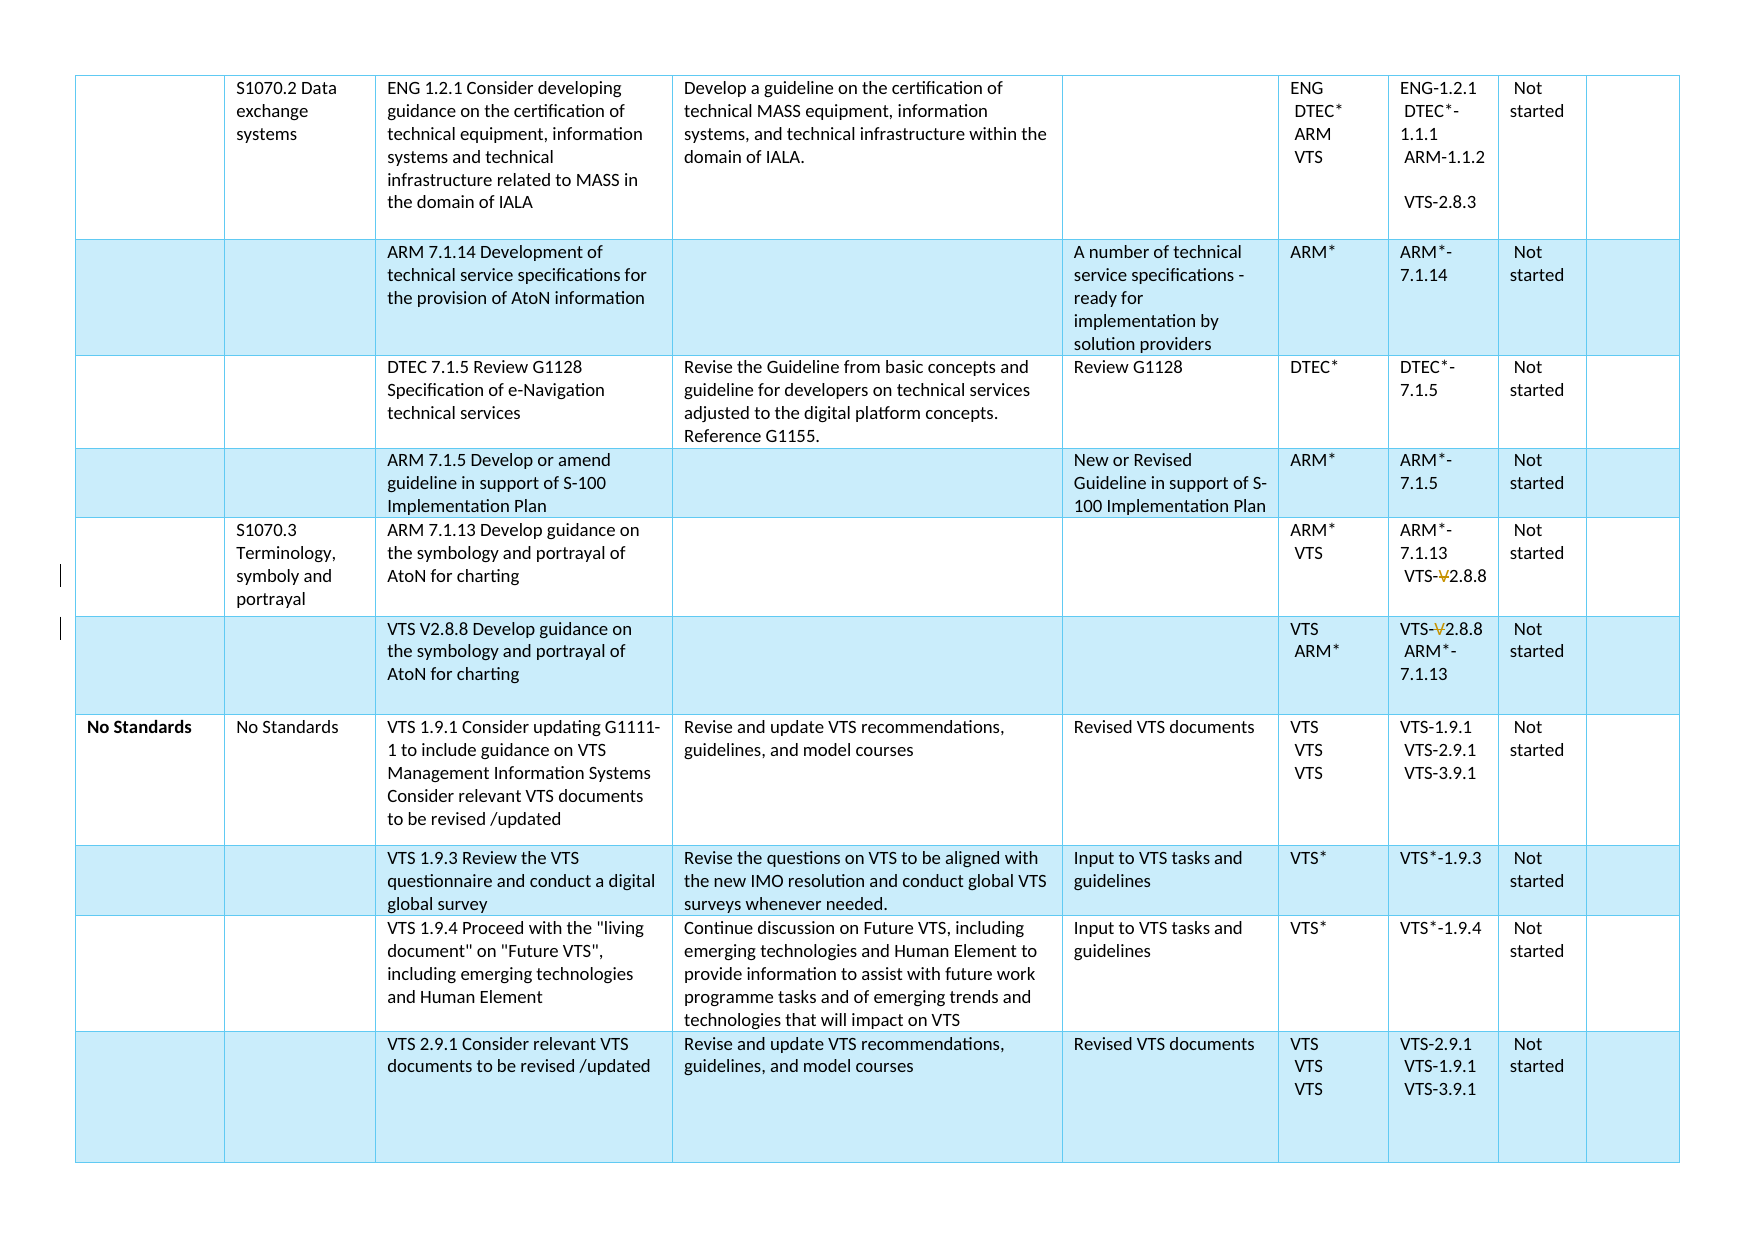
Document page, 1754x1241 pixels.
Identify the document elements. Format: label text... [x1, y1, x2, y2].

table_cell [225, 449, 375, 517]
table_cell [1587, 846, 1679, 915]
table_cell [225, 1032, 375, 1162]
table_cell Not started [1499, 916, 1586, 1031]
table_cell VTS 1.9.3 Review the VTS questionnaire and conduct a digital global survey [376, 846, 672, 915]
table_cell Revise the Guideline from basic concepts and guideline for developers on technical services adjusted to the digital platform concepts. Reference G1155. [673, 356, 1062, 447]
table_cell Not started [1499, 518, 1586, 616]
table_cell ARM 7.1.13 Develop guidance on the symbology and portrayal of AtoN for charting [376, 518, 672, 616]
table_cell Revise and update VTS recommendations, guidelines, and model courses [673, 1032, 1062, 1162]
table_cell VTS 1.9.1 Consider updating G1111-1 to include guidance on VTS Management Information Systems Consider relevant VTS documents to be revised /updated [376, 715, 672, 845]
table_cell VTS VTS VTS [1279, 715, 1388, 845]
table_cell Not started [1499, 449, 1586, 517]
table_cell Not started [1499, 715, 1586, 845]
table_cell ARM*-7.1.14 [1389, 240, 1498, 355]
table_cell VTS* [1279, 846, 1388, 915]
table_cell ARM 7.1.5 Develop or amend guideline in support of S-100 Implementation Plan [376, 449, 672, 517]
table_cell [1587, 617, 1679, 714]
table_cell ARM*-7.1.5 [1389, 449, 1498, 517]
table_cell VTS ARM* [1279, 617, 1388, 714]
table_cell S1070.2 Data exchange systems [225, 76, 375, 239]
table_cell Develop a guideline on the certification of technical MASS equipment, information systems, and technical infrastructure within the domain of IALA. [673, 76, 1062, 239]
table_cell VTS 1.9.4 Proceed with the "living document" on "Future VTS", including emerging technologies and Human Element [376, 916, 672, 1031]
table_cell New or Revised Guideline in support of S-100 Implementation Plan [1063, 449, 1278, 517]
table_cell [1063, 617, 1278, 714]
table_cell [76, 240, 224, 355]
table_cell VTS* [1279, 916, 1388, 1031]
table_cell [1063, 76, 1278, 239]
table_cell DTEC*-7.1.5 [1389, 356, 1498, 447]
table_cell VTS-1.9.1 VTS-2.9.1 VTS-3.9.1 [1389, 715, 1498, 845]
table_cell [76, 846, 224, 915]
table_cell Review G1128 [1063, 356, 1278, 447]
table_cell Not started [1499, 240, 1586, 355]
table_cell [76, 617, 224, 714]
table_cell VTS V2.8.8 Develop guidance on the symbology and portrayal of AtoN for charting [376, 617, 672, 714]
table_cell Not started [1499, 1032, 1586, 1162]
table_cell [225, 916, 375, 1031]
table_cell [76, 449, 224, 517]
table_cell Not started [1499, 846, 1586, 915]
table_cell [673, 449, 1062, 517]
table_cell [1063, 518, 1278, 616]
table_cell ENG-1.2.1 DTEC*-1.1.1 ARM-1.1.2 VTS-2.8.3 [1389, 76, 1498, 239]
table_cell No Standards [76, 715, 224, 845]
table_cell [1587, 76, 1679, 239]
table_cell Continue discussion on Future VTS, including emerging technologies and Human Element to provide information to assist with future work programme tasks and of emerging trends and technologies that will impact on VTS [673, 916, 1062, 1031]
table_cell ENG 1.2.1 Consider developing guidance on the certification of technical equipment, information systems and technical infrastructure related to MASS in the domain of IALA [376, 76, 672, 239]
table_cell Not started [1499, 617, 1586, 714]
table_cell VTS*-1.9.4 [1389, 916, 1498, 1031]
table_cell VTS*-1.9.3 [1389, 846, 1498, 915]
table_cell [76, 1032, 224, 1162]
table_cell [76, 76, 224, 239]
table_cell ENG DTEC* ARM VTS [1279, 76, 1388, 239]
table_cell ARM* [1279, 449, 1388, 517]
table_cell [225, 356, 375, 447]
table_cell Revise and update VTS recommendations, guidelines, and model courses [673, 715, 1062, 845]
table_cell Revised VTS documents [1063, 1032, 1278, 1162]
table_cell Revise the questions on VTS to be aligned with the new IMO resolution and conduct global VTS surveys whenever needed. [673, 846, 1062, 915]
table_cell [1587, 449, 1679, 517]
table_cell VTS 2.9.1 Consider relevant VTS documents to be revised /updated [376, 1032, 672, 1162]
table_cell [1587, 1032, 1679, 1162]
table_cell ARM*-7.1.13 VTS-2.8.8 [1389, 518, 1498, 616]
table_cell DTEC 7.1.5 Review G1128 Specification of e-Navigation technical services [376, 356, 672, 447]
table_cell [1587, 916, 1679, 1031]
table_cell VTS VTS VTS [1279, 1032, 1388, 1162]
table_cell DTEC* [1279, 356, 1388, 447]
table_cell [76, 916, 224, 1031]
table_cell [1587, 356, 1679, 447]
table_cell [1587, 715, 1679, 845]
table_cell No Standards [225, 715, 375, 845]
table_cell Not started [1499, 76, 1586, 239]
table_cell [225, 617, 375, 714]
table_cell VTS-2.8.8 ARM*-7.1.13 [1389, 617, 1498, 714]
table_cell ARM 7.1.14 Development of technical service specifications for the provision of AtoN information [376, 240, 672, 355]
table_cell VTS-2.9.1 VTS-1.9.1 VTS-3.9.1 [1389, 1032, 1498, 1162]
table_cell [76, 356, 224, 447]
table_cell [225, 240, 375, 355]
table_cell A number of technical service specifications - ready for implementation by solution providers [1063, 240, 1278, 355]
table_cell ARM* VTS [1279, 518, 1388, 616]
table_cell [673, 240, 1062, 355]
table_cell [1587, 240, 1679, 355]
table_cell [76, 518, 224, 616]
table_cell Not started [1499, 356, 1586, 447]
table_cell [225, 846, 375, 915]
table_cell S1070.3 Terminology, symboly and portrayal [225, 518, 375, 616]
table_cell Input to VTS tasks and guidelines [1063, 916, 1278, 1031]
table_cell ARM* [1279, 240, 1388, 355]
table_cell [1587, 518, 1679, 616]
table_cell Input to VTS tasks and guidelines [1063, 846, 1278, 915]
table_cell [673, 518, 1062, 616]
table_cell Revised VTS documents [1063, 715, 1278, 845]
table_cell [673, 617, 1062, 714]
